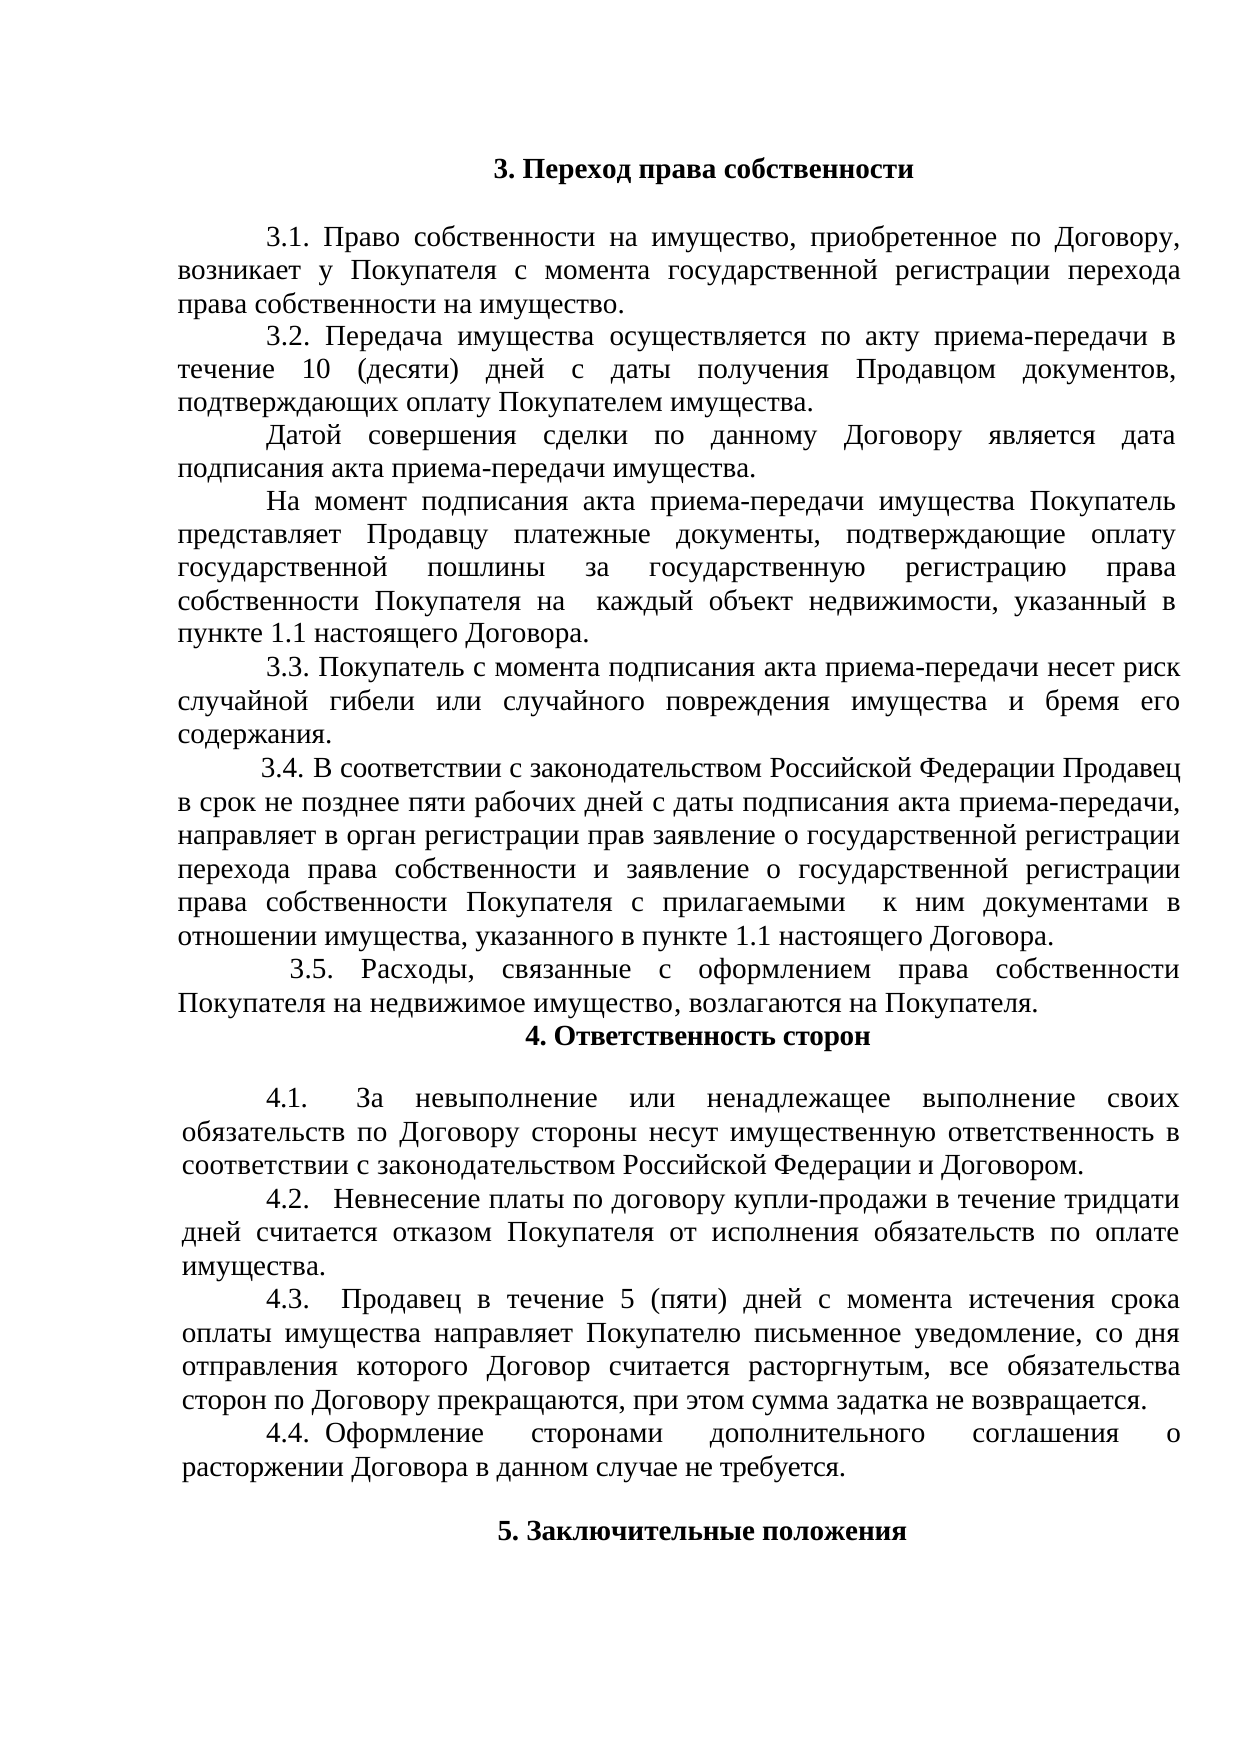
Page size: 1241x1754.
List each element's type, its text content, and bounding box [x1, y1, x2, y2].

text Датой совершения сделки по данному Договору является дата подписания акта приема-передачи имущества. [177, 418, 1177, 484]
list За невыполнение или ненадлежащее выполнение своих обязательств по Договору стороны несут имущественную ответственность в соответствии с законодательством Российской Федерации и Договором. [182, 1080, 1181, 1181]
text 3. Переход права собственности [493, 152, 1181, 185]
text 5. Заключительные положения [497, 1513, 1181, 1546]
text 4. Ответственность сторон [525, 1018, 1181, 1052]
text 3.5. Расходы, связанные с оформлением права собственности Покупателя на недвижимое имущество, возлагаются на Покупателя. [177, 951, 1181, 1018]
text 3.2. Передача имущества осуществляется по акту приема-передачи в течение 10 (десяти) дней с даты получения Продавцом документов, подтверждающих оплату Покупателем имущества. [177, 319, 1177, 418]
list Продавец в течение 5 (пяти) дней с момента истечения срока оплаты имущества направляет Покупателю письменное уведомление, со дня отправления которого Договор считается расторгнутым, все обязательства сторон по Договору прекращаются, при этом сумма задатка не возвращается. [182, 1281, 1181, 1416]
list Невнесение платы по договору купли-продажи в течение тридцати дней считается отказом Покупателя от исполнения обязательств по оплате имущества. [182, 1181, 1181, 1281]
list Оформление сторонами дополнительного соглашения о расторжении Договора в данном случае не требуется. [182, 1416, 1181, 1483]
text 3.1. Право собственности на имущество, приобретенное по Договору, возникает у Покупателя с момента государственной регистрации перехода права собственности на имущество. [177, 219, 1181, 319]
text 3.4. В соответствии с законодательством Российской Федерации Продавец в срок не позднее пяти рабочих дней с даты подписания акта приема-передачи, направляет в орган регистрации прав заявление о государственной регистрации перехода права собственности и заявление о государственной регистрации права собственности Покупателя с прилагаемыми к ним документами в отношении имущества, указанного в пункте 1.1 настоящего Договора. [177, 750, 1181, 951]
text 3.3. Покупатель с момента подписания акта приема-передачи несет риск случайной гибели или случайного повреждения имущества и бремя его содержания. [177, 649, 1181, 750]
text На момент подписания акта приема-передачи имущества Покупатель представляет Продавцу платежные документы, подтверждающие оплату государственной пошлины за государственную регистрацию права собственности Покупателя на каждый объект недвижимости, указанный в пункте 1.1 настоящего Договора. [177, 484, 1177, 649]
